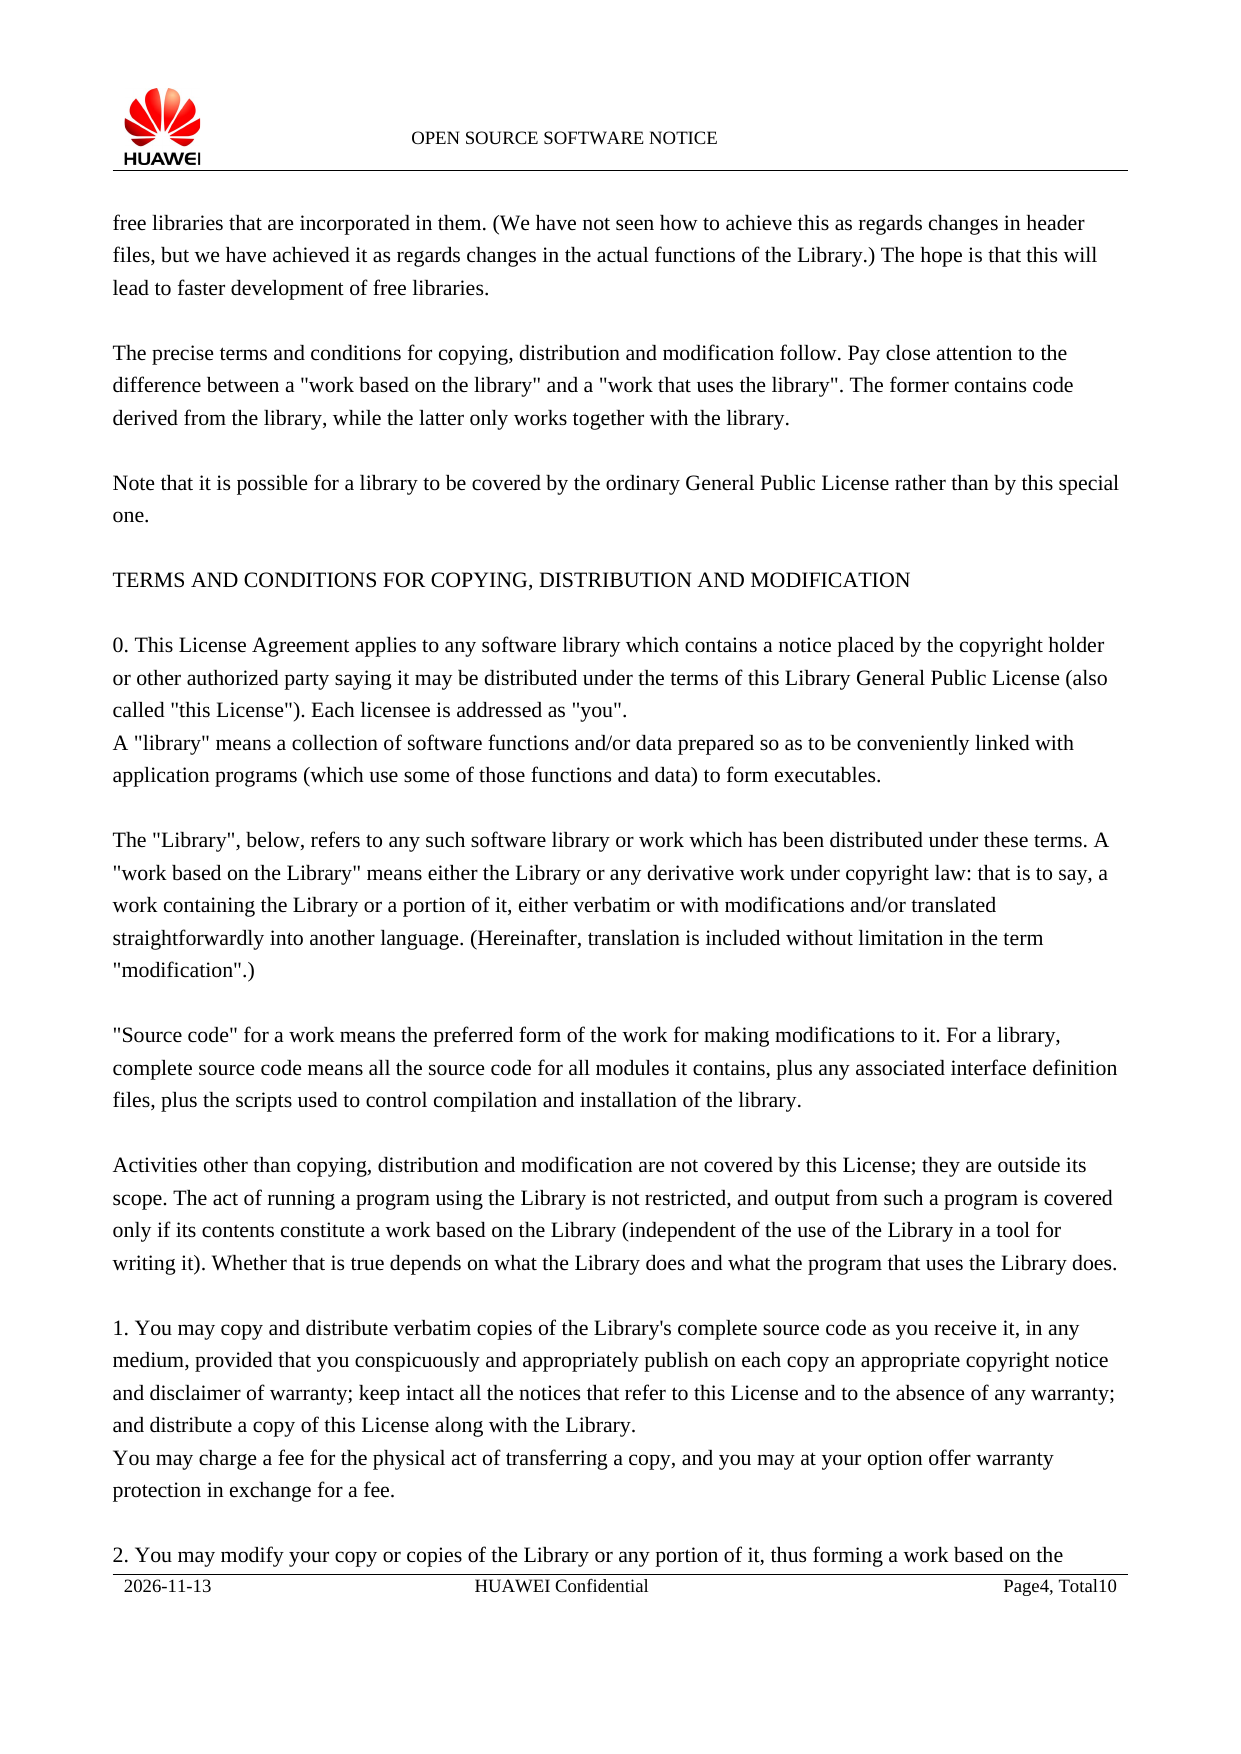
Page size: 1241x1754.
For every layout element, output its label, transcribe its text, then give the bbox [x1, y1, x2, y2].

picture [124, 88, 201, 165]
